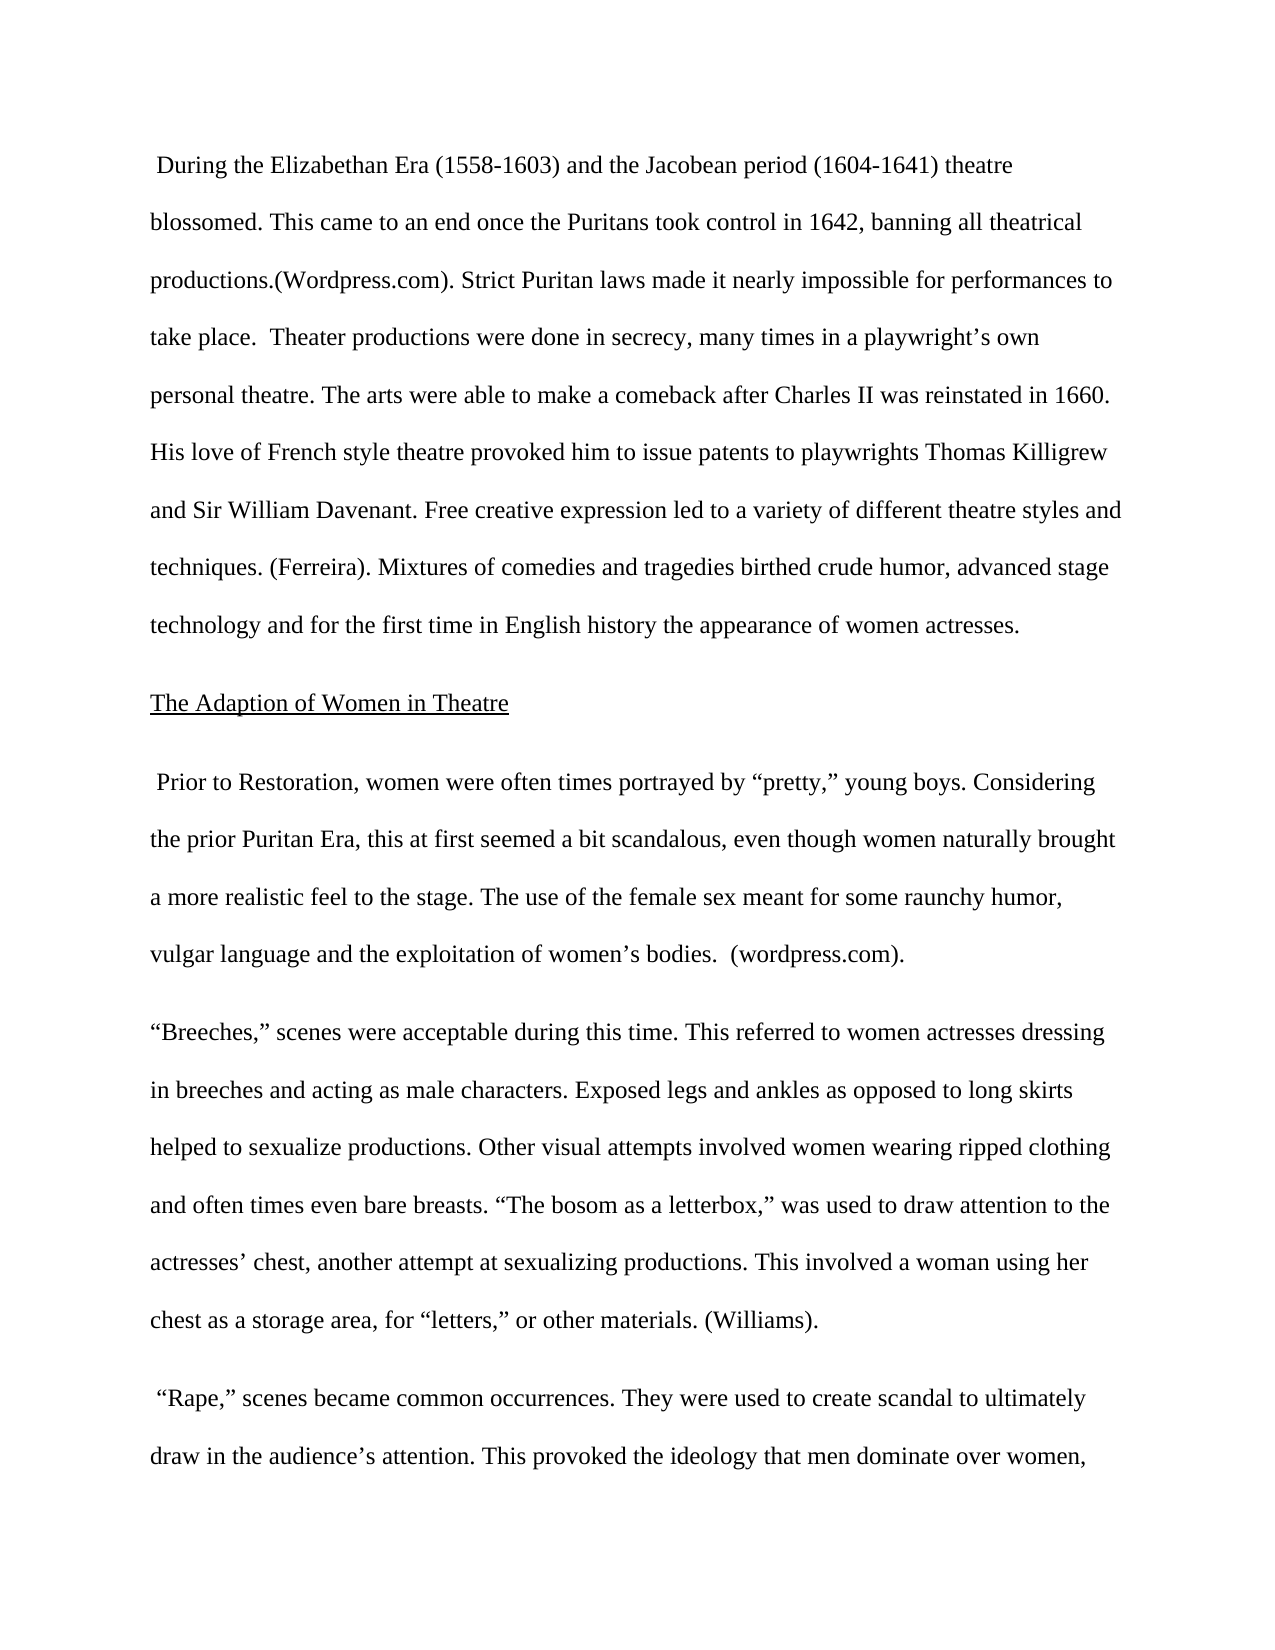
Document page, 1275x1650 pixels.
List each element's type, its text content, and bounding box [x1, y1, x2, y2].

text The Adaption of Women in Theatre [150, 688, 1125, 717]
text Prior to Restoration, women were often times portrayed by “pretty,” young boys. Considering the prior Puritan Era, this at first seemed a bit scandalous, even though women naturally brought a more realistic feel to the stage. The use of the female sex meant for some raunchy humor, vulgar language and the exploitation of women’s bodies. (wordpress.com). [150, 767, 1125, 968]
text “Breeches,” scenes were acceptable during this time. This referred to women actresses dressing in breeches and acting as male characters. Exposed legs and ankles as opposed to long skirts helped to sexualize productions. Other visual attempts involved women wearing ripped clothing and often times even bare breasts. “The bosom as a letterbox,” was used to draw attention to the actresses’ chest, another attempt at sexualizing productions. This involved a woman using her chest as a storage area, for “letters,” or other materials. (Williams). [150, 1017, 1125, 1334]
text During the Elizabethan Era (1558-1603) and the Jacobean period (1604-1641) theatre blossomed. This came to an end once the Puritans took control in 1642, banning all theatrical productions.(Wordpress.com). Strict Puritan laws made it nearly impossible for performances to take place. Theater productions were done in secrecy, many times in a playwright’s own personal theatre. The arts were able to make a comeback after Charles II was reinstated in 1660. His love of French style theatre provoked him to issue patents to playwrights Thomas Killigrew and Sir William Davenant. Free creative expression led to a variety of different theatre styles and techniques. (Ferreira). Mixtures of comedies and tragedies birthed crude humor, advanced stage technology and for the first time in English history the appearance of women actresses. [150, 150, 1125, 639]
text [150, 1383, 1125, 1469]
